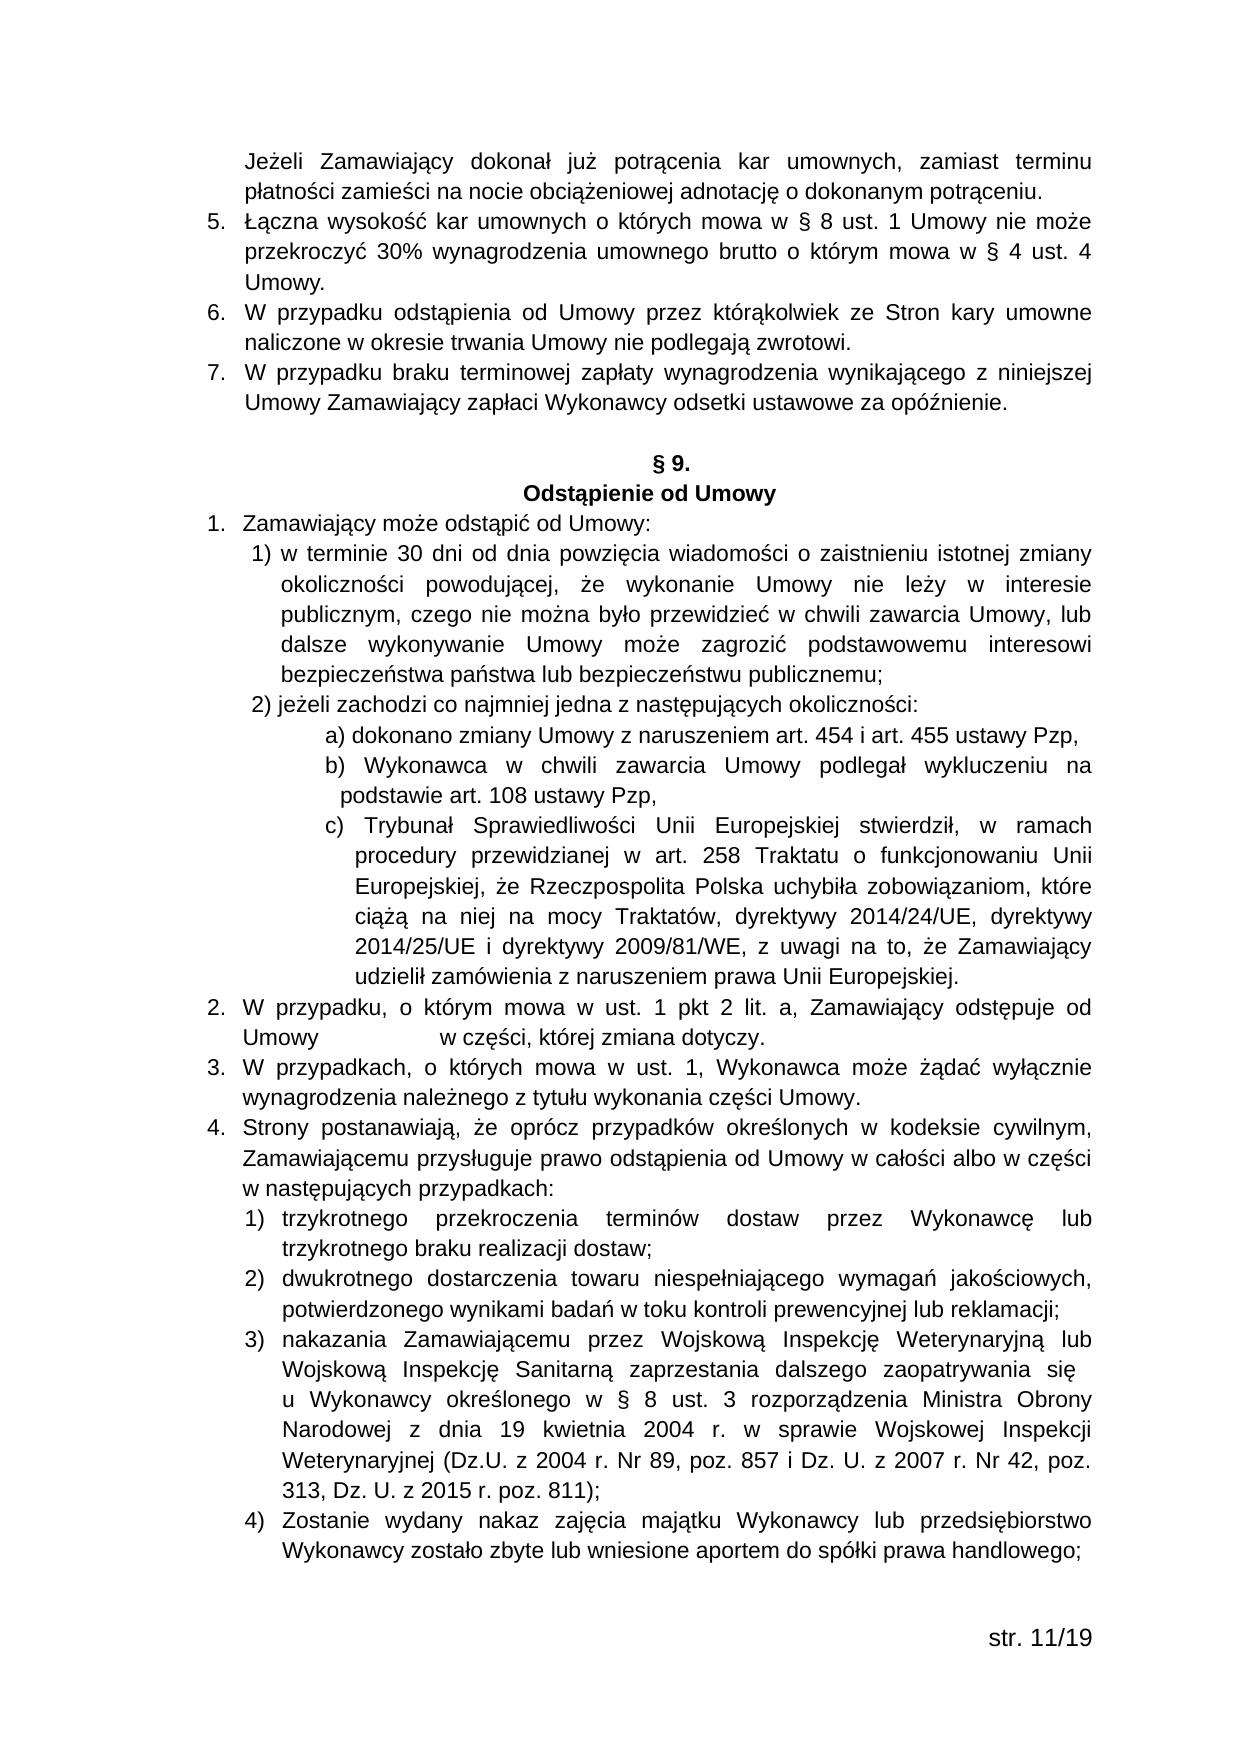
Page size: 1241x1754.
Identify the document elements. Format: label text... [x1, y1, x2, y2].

list W przypadku braku terminowej zapłaty wynagrodzenia wynikającego z niniejszej Umowy Zamawiający zapłaci Wykonawcy odsetki ustawowe za opóźnienie. [207, 359, 1092, 416]
text a) dokonano zmiany Umowy z naruszeniem art. 454 i art. 455 ustawy Pzp, [325, 722, 1092, 748]
list W przypadku odstąpienia od Umowy przez którąkolwiek ze Stron kary umowne naliczone w okresie trwania Umowy nie podlegają zwrotowi. [207, 299, 1092, 355]
list Zostanie wydany nakaz zajęcia majątku Wykonawcy lub przedsiębiorstwo Wykonawcy zostało zbyte lub wniesione aportem do spółki prawa handlowego; [244, 1507, 1092, 1564]
list dwukrotnego dostarczenia towaru niespełniającego wymagań jakościowych, potwierdzonego wynikami badań w toku kontroli prewencyjnej lub reklamacji; [244, 1265, 1092, 1322]
list Łączna wysokość kar umownych o których mowa w § 8 ust. 1 Umowy nie może przekroczyć 30% wynagrodzenia umownego brutto o którym mowa w § 4 ust. 4 Umowy. [207, 208, 1092, 295]
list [207, 148, 1092, 204]
list nakazania Zamawiającemu przez Wojskową Inspekcję Weterynaryjną lub Wojskową Inspekcję Sanitarną zaprzestania dalszego zaopatrywania się u Wykonawcy określonego w § 8 ust. 3 rozporządzenia Ministra Obrony Narodowej z dnia 19 kwietnia 2004 r. w sprawie Wojskowej Inspekcji Weterynaryjnej (Dz.U. z 2004 r. Nr 89, poz. 857 i Dz. U. z 2007 r. Nr 42, poz. 313, Dz. U. z 2015 r. poz. 811); [244, 1326, 1092, 1503]
text Odstąpienie od Umowy [207, 480, 1092, 506]
text § 9. [207, 450, 1092, 476]
list trzykrotnego przekroczenia terminów dostaw przez Wykonawcę lub trzykrotnego braku realizacji dostaw; [244, 1205, 1092, 1262]
list W przypadkach, o których mowa w ust. 1, Wykonawca może żądać wyłącznie wynagrodzenia należnego z tytułu wykonania części Umowy. [207, 1054, 1092, 1111]
list Strony postanawiają, że oprócz przypadków określonych w kodeksie cywilnym, Zamawiającemu przysługuje prawo odstąpienia od Umowy w całości albo w części w następujących przypadkach: [207, 1114, 1092, 1201]
list Zamawiający może odstąpić od Umowy: [207, 510, 1092, 537]
list W przypadku, o którym mowa w ust. 1 pkt 2 lit. a, Zamawiający odstępuje od Umowy w części, której zmiana dotyczy. [207, 993, 1092, 1050]
text 1) w terminie 30 dni od dnia powzięcia wiadomości o zaistnieniu istotnej zmiany okoliczności powodującej, że wykonanie Umowy nie leży w interesie publicznym, czego nie można było przewidzieć w chwili zawarcia Umowy, lub dalsze wykonywanie Umowy może zagrozić podstawowemu interesowi bezpieczeństwa państwa lub bezpieczeństwu publicznemu; [251, 540, 1092, 688]
text 2) jeżeli zachodzi co najmniej jedna z następujących okoliczności: [251, 691, 1092, 718]
text b) Wykonawca w chwili zawarcia Umowy podlegał wykluczeniu na podstawie art. 108 ustawy Pzp, [325, 752, 1092, 808]
text c) Trybunał Sprawiedliwości Unii Europejskiej stwierdził, w ramach procedury przewidzianej w art. 258 Traktatu o funkcjonowaniu Unii Europejskiej, że Rzeczpospolita Polska uchybiła zobowiązaniom, które ciążą na niej na mocy Traktatów, dyrektywy 2014/24/UE, dyrektywy 2014/25/UE i dyrektywy 2009/81/WE, z uwagi na to, że Zamawiający udzielił zamówienia z naruszeniem prawa Unii Europejskiej. [325, 812, 1092, 990]
